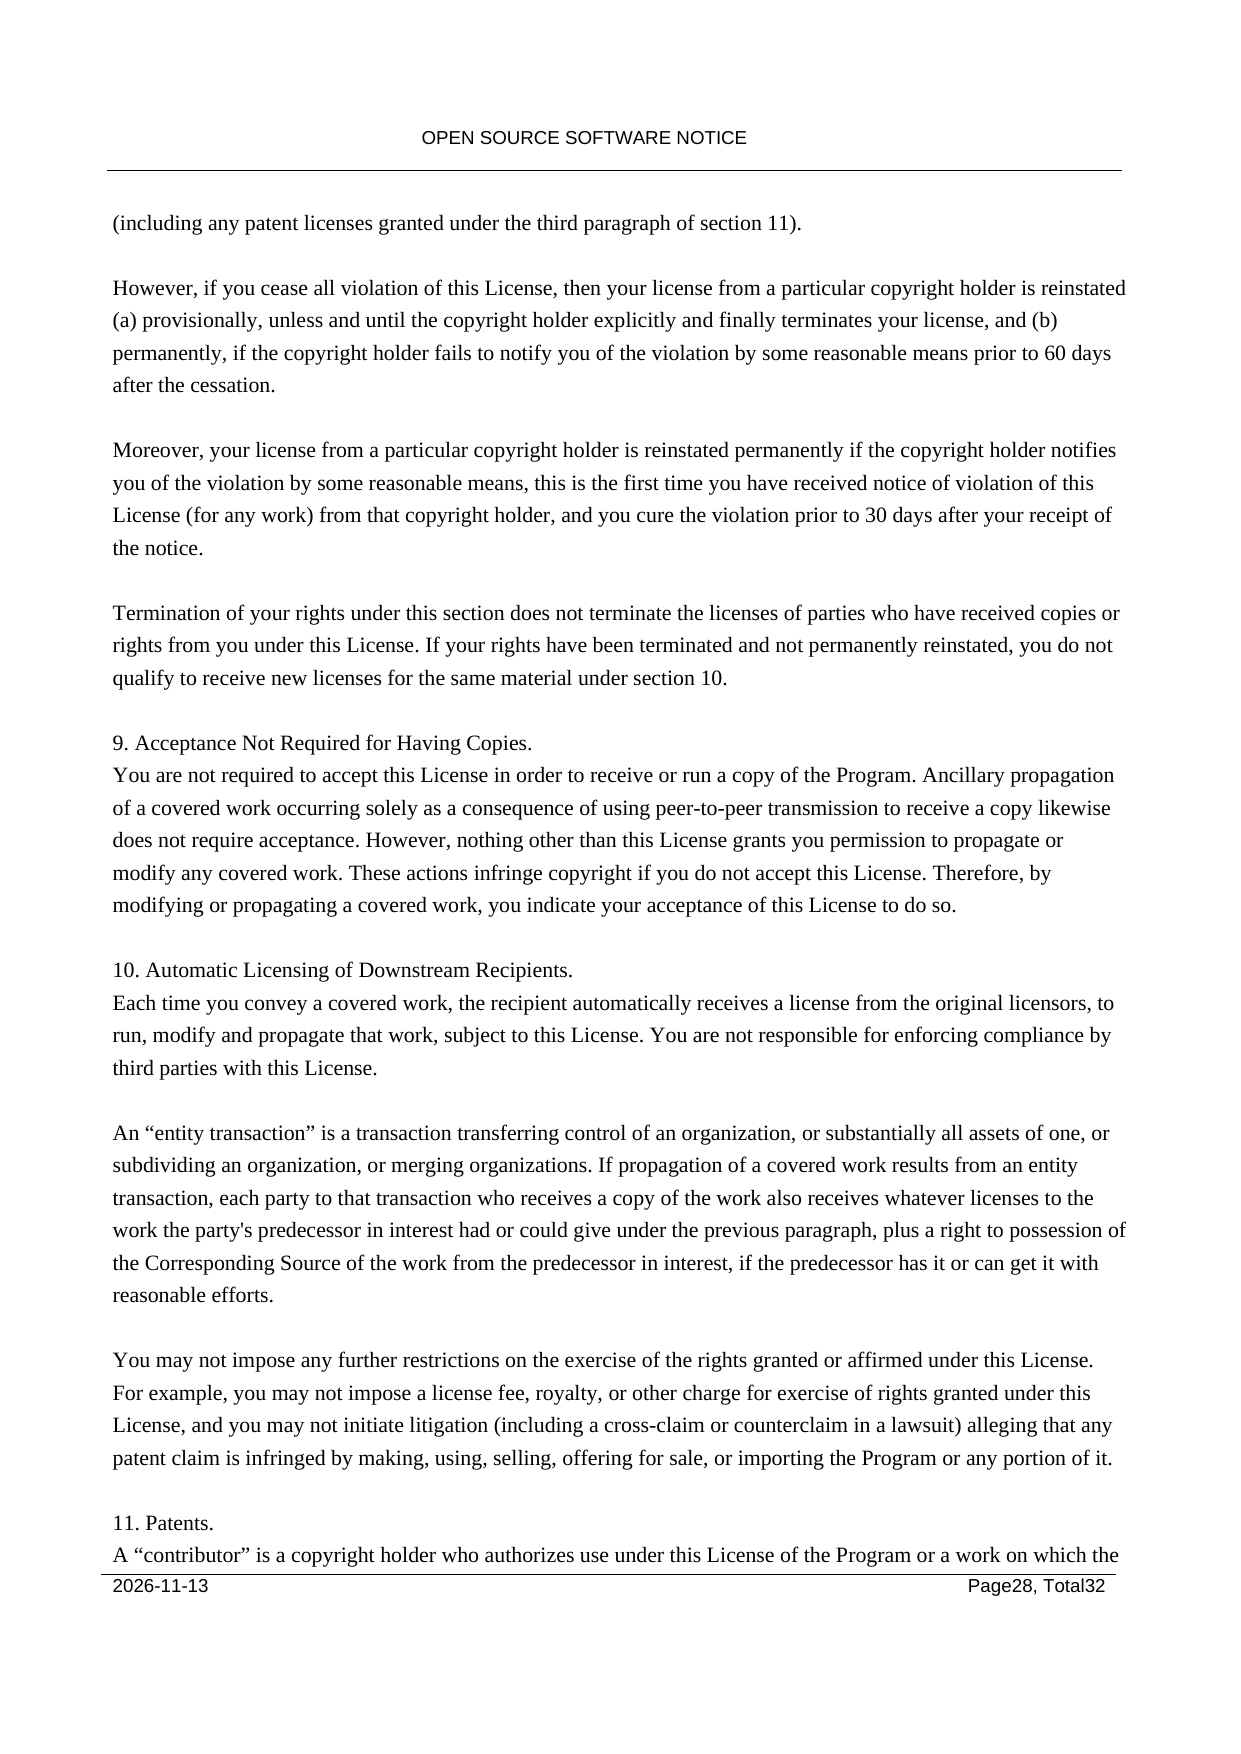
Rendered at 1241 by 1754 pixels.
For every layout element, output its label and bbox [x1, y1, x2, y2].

text [112, 206, 1128, 1571]
